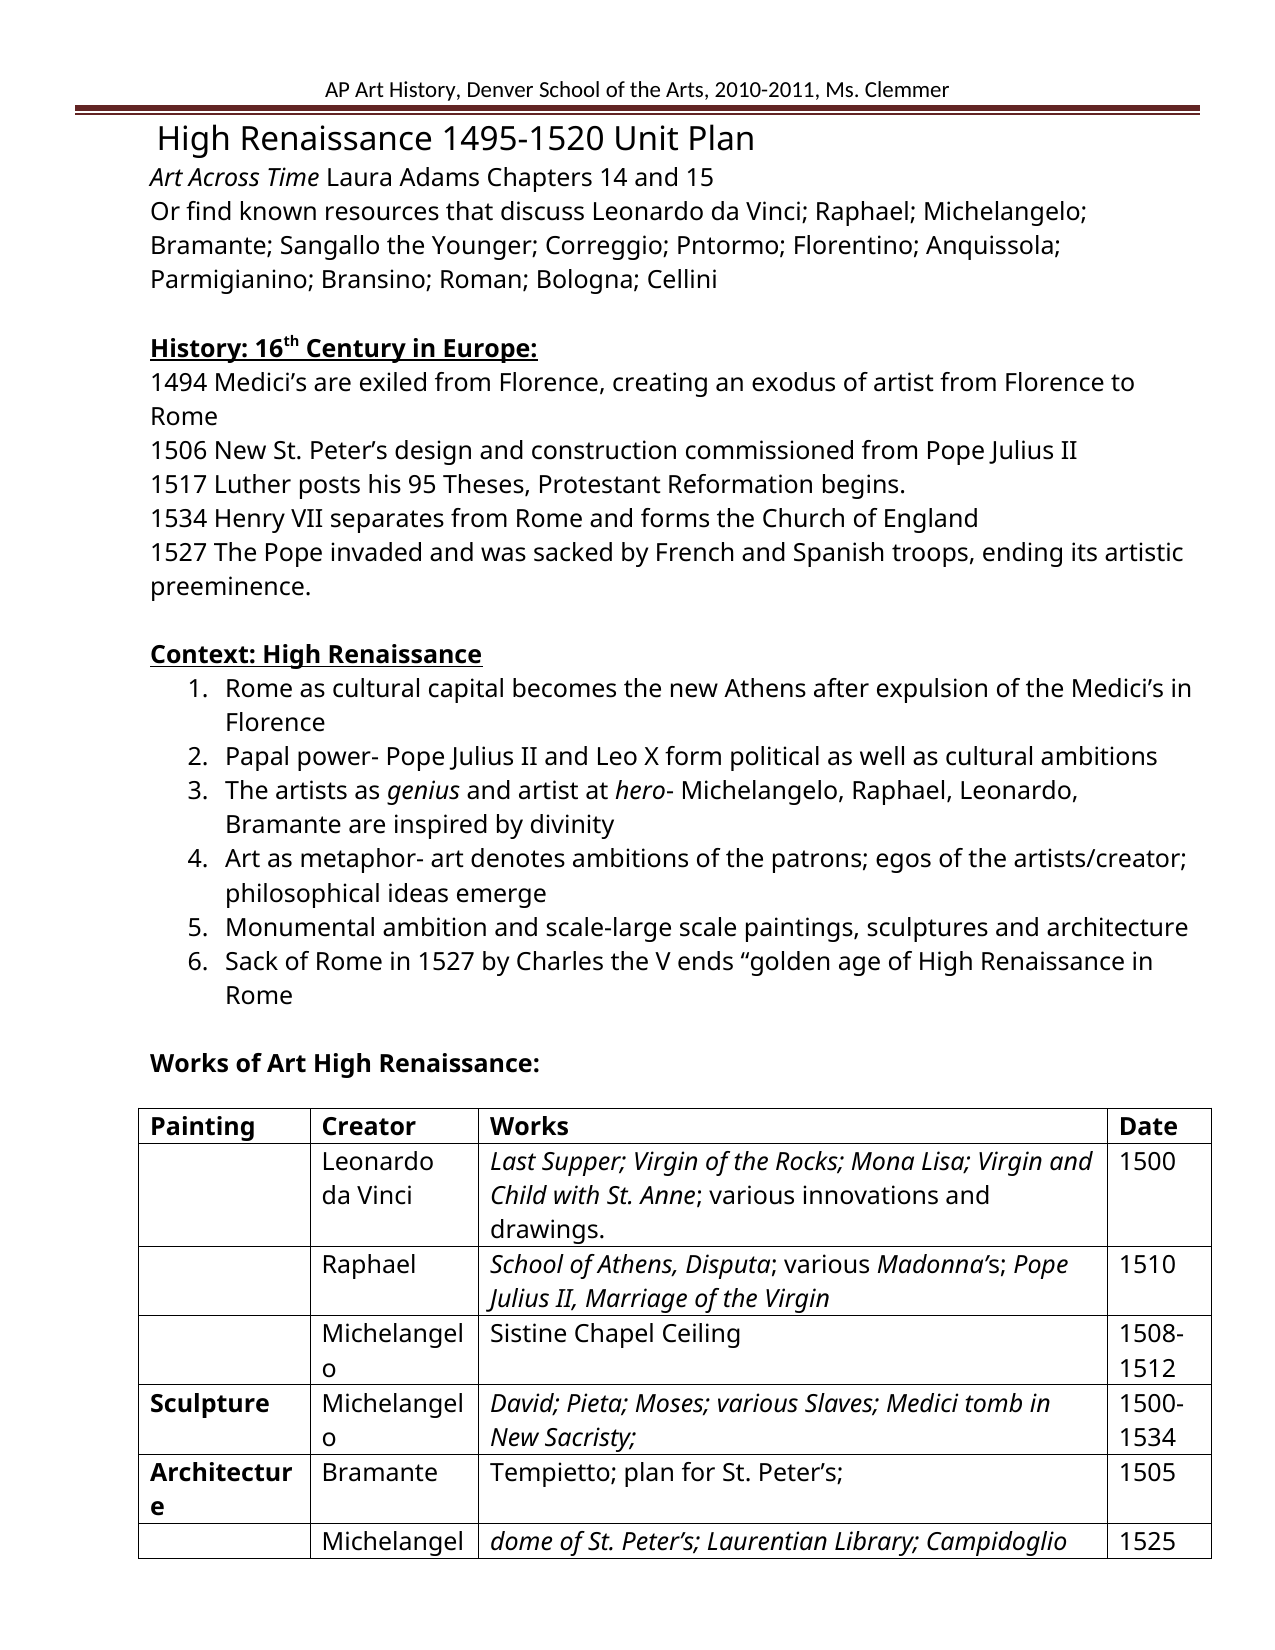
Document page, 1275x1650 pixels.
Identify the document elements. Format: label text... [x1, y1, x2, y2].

table_cell 1508-1512 [1108, 1316, 1211, 1384]
table_cell 1525 [1108, 1524, 1211, 1558]
list Works of Art High Renaissance: [150, 1046, 1200, 1079]
table_cell School of Athens, Disputa; various Madonna’s; Pope Julius II, Marriage of the Virgin [479, 1247, 1107, 1315]
table_cell David; Pieta; Moses; various Slaves; Medici tomb in New Sacristy; [479, 1385, 1107, 1453]
list 1527 The Pope invaded and was sacked by French and Spanish troops, ending its artistic preeminence. [150, 534, 1200, 603]
list 1517 Luther posts his 95 Theses, Protestant Reformation begins. [150, 466, 1200, 501]
list 1506 New St. Peter’s design and construction commissioned from Pope Julius II [150, 432, 1200, 466]
table_header Date [1108, 1109, 1211, 1143]
table_cell [139, 1144, 310, 1246]
table_cell [139, 1247, 310, 1315]
table_cell 1505 [1108, 1455, 1211, 1523]
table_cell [479, 1524, 1107, 1558]
table_cell Sculpture [139, 1385, 310, 1453]
list 1494 Medici’s are exiled from Florence, creating an exodus of artist from Florence to Rome [150, 364, 1200, 432]
table_header Works [479, 1109, 1107, 1143]
list 1534 Henry VII separates from Rome and forms the Church of England [150, 501, 1200, 534]
list Rome as cultural capital becomes the new Athens after expulsion of the Medici’s in Florence [187, 671, 1200, 739]
list Context: High Renaissance [150, 637, 1200, 671]
list Art Across Time Laura Adams Chapters 14 and 15 [150, 160, 1200, 194]
list Or find known resources that discuss Leonardo da Vinci; Raphael; Michelangelo; Bramante; Sangallo the Younger; Correggio; Pntormo; Florentino; Anquissola; Parmigianino; Bransino; Roman; Bologna; Cellini [150, 194, 1200, 296]
list Art as metaphor- art denotes ambitions of the patrons; egos of the artists/creator; philosophical ideas emerge [187, 841, 1200, 909]
list High Renaissance 1495-1520 Unit Plan [150, 115, 1200, 160]
table_cell Last Supper; Virgin of the Rocks; Mona Lisa; Virgin and Child with St. Anne; various innovations and drawings. [479, 1144, 1107, 1246]
table_cell 1500 [1108, 1144, 1211, 1246]
list Sack of Rome in 1527 by Charles the V ends “golden age of High Renaissance in Rome [187, 943, 1200, 1011]
table_cell Raphael [311, 1247, 478, 1315]
table_cell Michelangelo [311, 1385, 478, 1453]
table_cell 1500-1534 [1108, 1385, 1211, 1453]
table_cell 1510 [1108, 1247, 1211, 1315]
table_cell Bramante [311, 1455, 478, 1523]
table_cell Architecture [139, 1455, 310, 1523]
list Papal power- Pope Julius II and Leo X form political as well as cultural ambitions [187, 739, 1200, 773]
table_cell Michelangelo [311, 1524, 478, 1558]
list The artists as genius and artist at hero- Michelangelo, Raphael, Leonardo, Bramante are inspired by divinity [187, 773, 1200, 841]
table_cell Tempietto; plan for St. Peter’s; [479, 1455, 1107, 1523]
table_cell [139, 1316, 310, 1384]
table_cell Michelangelo [311, 1316, 478, 1384]
table_cell Leonardo da Vinci [311, 1144, 478, 1246]
list History: 16th Century in Europe: [150, 330, 1200, 364]
table_cell Sistine Chapel Ceiling [479, 1316, 1107, 1384]
table_cell [139, 1524, 310, 1558]
table_header Painting [139, 1109, 310, 1143]
list Monumental ambition and scale-large scale paintings, sculptures and architecture [187, 909, 1200, 943]
table_header Creator [311, 1109, 478, 1143]
